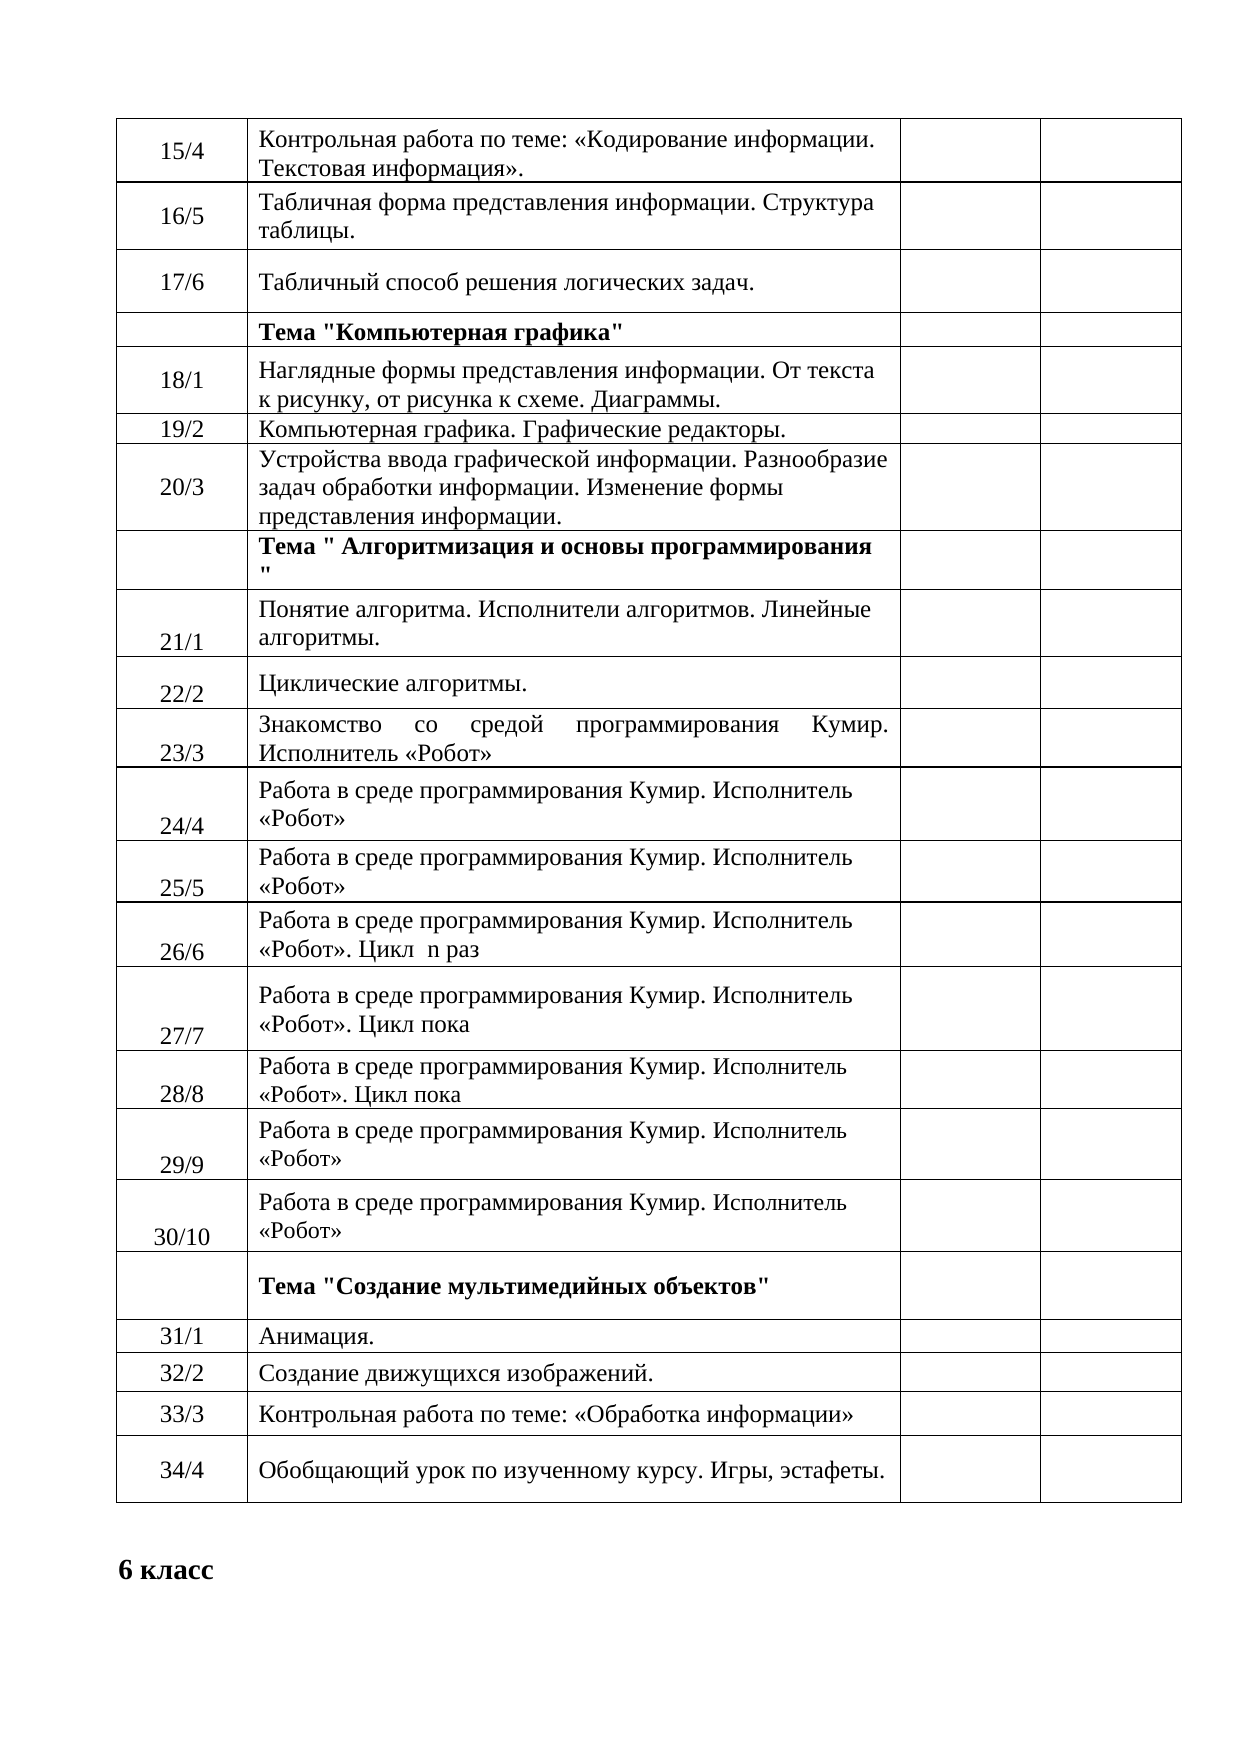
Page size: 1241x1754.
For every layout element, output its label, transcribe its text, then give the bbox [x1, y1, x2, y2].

table_cell Тема "Создание мультимедийных объектов" [248, 1252, 900, 1318]
table_cell [1041, 903, 1181, 966]
table_cell [901, 444, 1040, 530]
table_cell Табличная форма представления информации. Структура таблицы. [248, 183, 900, 249]
table_cell [1041, 709, 1181, 766]
table_cell [901, 657, 1040, 708]
table_cell [117, 1252, 247, 1318]
table_cell 20/3 [117, 444, 247, 530]
table_cell [901, 313, 1040, 346]
table_cell [1041, 1353, 1181, 1391]
table_cell [1041, 444, 1181, 530]
table_cell [901, 183, 1040, 249]
table_cell [1041, 1392, 1181, 1435]
table_cell [1041, 1252, 1181, 1318]
table_cell Компьютерная графика. Графические редакторы. [248, 414, 900, 443]
table_cell Наглядные формы представления информации. От текста к рисунку, от рисунка к схеме. Диаграммы. [248, 347, 900, 413]
table_cell Работа в среде программирования Кумир. Исполнитель «Робот» [248, 841, 900, 901]
table_cell [901, 903, 1040, 966]
table_cell 19/2 [117, 414, 247, 443]
table_cell Тема " Алгоритмизация и основы программирования " [248, 531, 900, 588]
table_cell [1041, 313, 1181, 346]
table_cell [1041, 183, 1181, 249]
table_cell [901, 1392, 1040, 1435]
table_cell [1041, 657, 1181, 708]
table_cell [901, 768, 1040, 840]
table_cell 32/2 [117, 1353, 247, 1391]
table_cell 18/1 [117, 347, 247, 413]
table_cell [901, 1180, 1040, 1251]
table_cell [901, 531, 1040, 588]
table_cell 34/4 [117, 1436, 247, 1502]
table_cell Знакомство со средой программирования Кумир. Исполнитель «Робот» [248, 709, 900, 766]
table_cell 22/2 [117, 657, 247, 708]
table_cell [901, 414, 1040, 443]
table_cell 17/6 [117, 250, 247, 312]
table_cell [1041, 967, 1181, 1050]
table_cell [1041, 1180, 1181, 1251]
table_cell [1041, 1436, 1181, 1502]
table_cell 29/9 [117, 1109, 247, 1179]
table_cell 24/4 [117, 768, 247, 840]
table_cell Работа в среде программирования Кумир. Исполнитель «Робот». Цикл пока [248, 967, 900, 1050]
table_cell [117, 531, 247, 588]
table_cell Работа в среде программирования Кумир. Исполнитель «Робот». Цикл пока [248, 1051, 900, 1108]
table_cell [1041, 531, 1181, 588]
table_cell Работа в среде программирования Кумир. Исполнитель «Робот» [248, 1180, 900, 1251]
table_cell [1041, 119, 1181, 181]
text 6 класс [118, 1552, 1122, 1585]
table_cell [901, 967, 1040, 1050]
table_cell 25/5 [117, 841, 247, 901]
table_cell [901, 590, 1040, 656]
table_cell 21/1 [117, 590, 247, 656]
table_cell [901, 347, 1040, 413]
table_cell 30/10 [117, 1180, 247, 1251]
table_cell Контрольная работа по теме: «Кодирование информации. Текстовая информация». [248, 119, 900, 181]
table_cell Понятие алгоритма. Исполнители алгоритмов. Линейные алгоритмы. [248, 590, 900, 656]
table_cell 33/3 [117, 1392, 247, 1435]
table_cell 28/8 [117, 1051, 247, 1108]
table_cell [901, 1252, 1040, 1318]
table_cell [1041, 590, 1181, 656]
table_cell [901, 119, 1040, 181]
table_cell Тема "Компьютерная графика" [248, 313, 900, 346]
table_cell Табличный способ решения логических задач. [248, 250, 900, 312]
table_cell Устройства ввода графической информации. Разнообразие задач обработки информации. Изменение формы представления информации. [248, 444, 900, 530]
table_cell Анимация. [248, 1320, 900, 1352]
table_cell [901, 1109, 1040, 1179]
table_cell 26/6 [117, 903, 247, 966]
table_cell [1041, 1051, 1181, 1108]
table_cell [1041, 414, 1181, 443]
table_cell [901, 709, 1040, 766]
table_cell Циклические алгоритмы. [248, 657, 900, 708]
table_cell Работа в среде программирования Кумир. Исполнитель «Робот» [248, 768, 900, 840]
table_cell [901, 1436, 1040, 1502]
table_cell 15/4 [117, 119, 247, 181]
table_cell 27/7 [117, 967, 247, 1050]
table_cell [1041, 1320, 1181, 1352]
table_cell [901, 1051, 1040, 1108]
table_cell [901, 841, 1040, 901]
table_cell Работа в среде программирования Кумир. Исполнитель «Робот». Цикл n раз [248, 903, 900, 966]
table_cell [1041, 1109, 1181, 1179]
table_cell 31/1 [117, 1320, 247, 1352]
table_cell Обобщающий урок по изученному курсу. Игры, эстафеты. [248, 1436, 900, 1502]
table_cell [901, 1353, 1040, 1391]
table_cell [901, 250, 1040, 312]
table_cell [1041, 347, 1181, 413]
table_cell [117, 313, 247, 346]
table_cell [901, 1320, 1040, 1352]
table_cell 23/3 [117, 709, 247, 766]
table_cell 16/5 [117, 183, 247, 249]
table_cell Создание движущихся изображений. [248, 1353, 900, 1391]
table_cell Контрольная работа по теме: «Обработка информации» [248, 1392, 900, 1435]
table_cell Работа в среде программирования Кумир. Исполнитель «Робот» [248, 1109, 900, 1179]
table_cell [1041, 250, 1181, 312]
table_cell [1041, 841, 1181, 901]
table_cell [1041, 768, 1181, 840]
